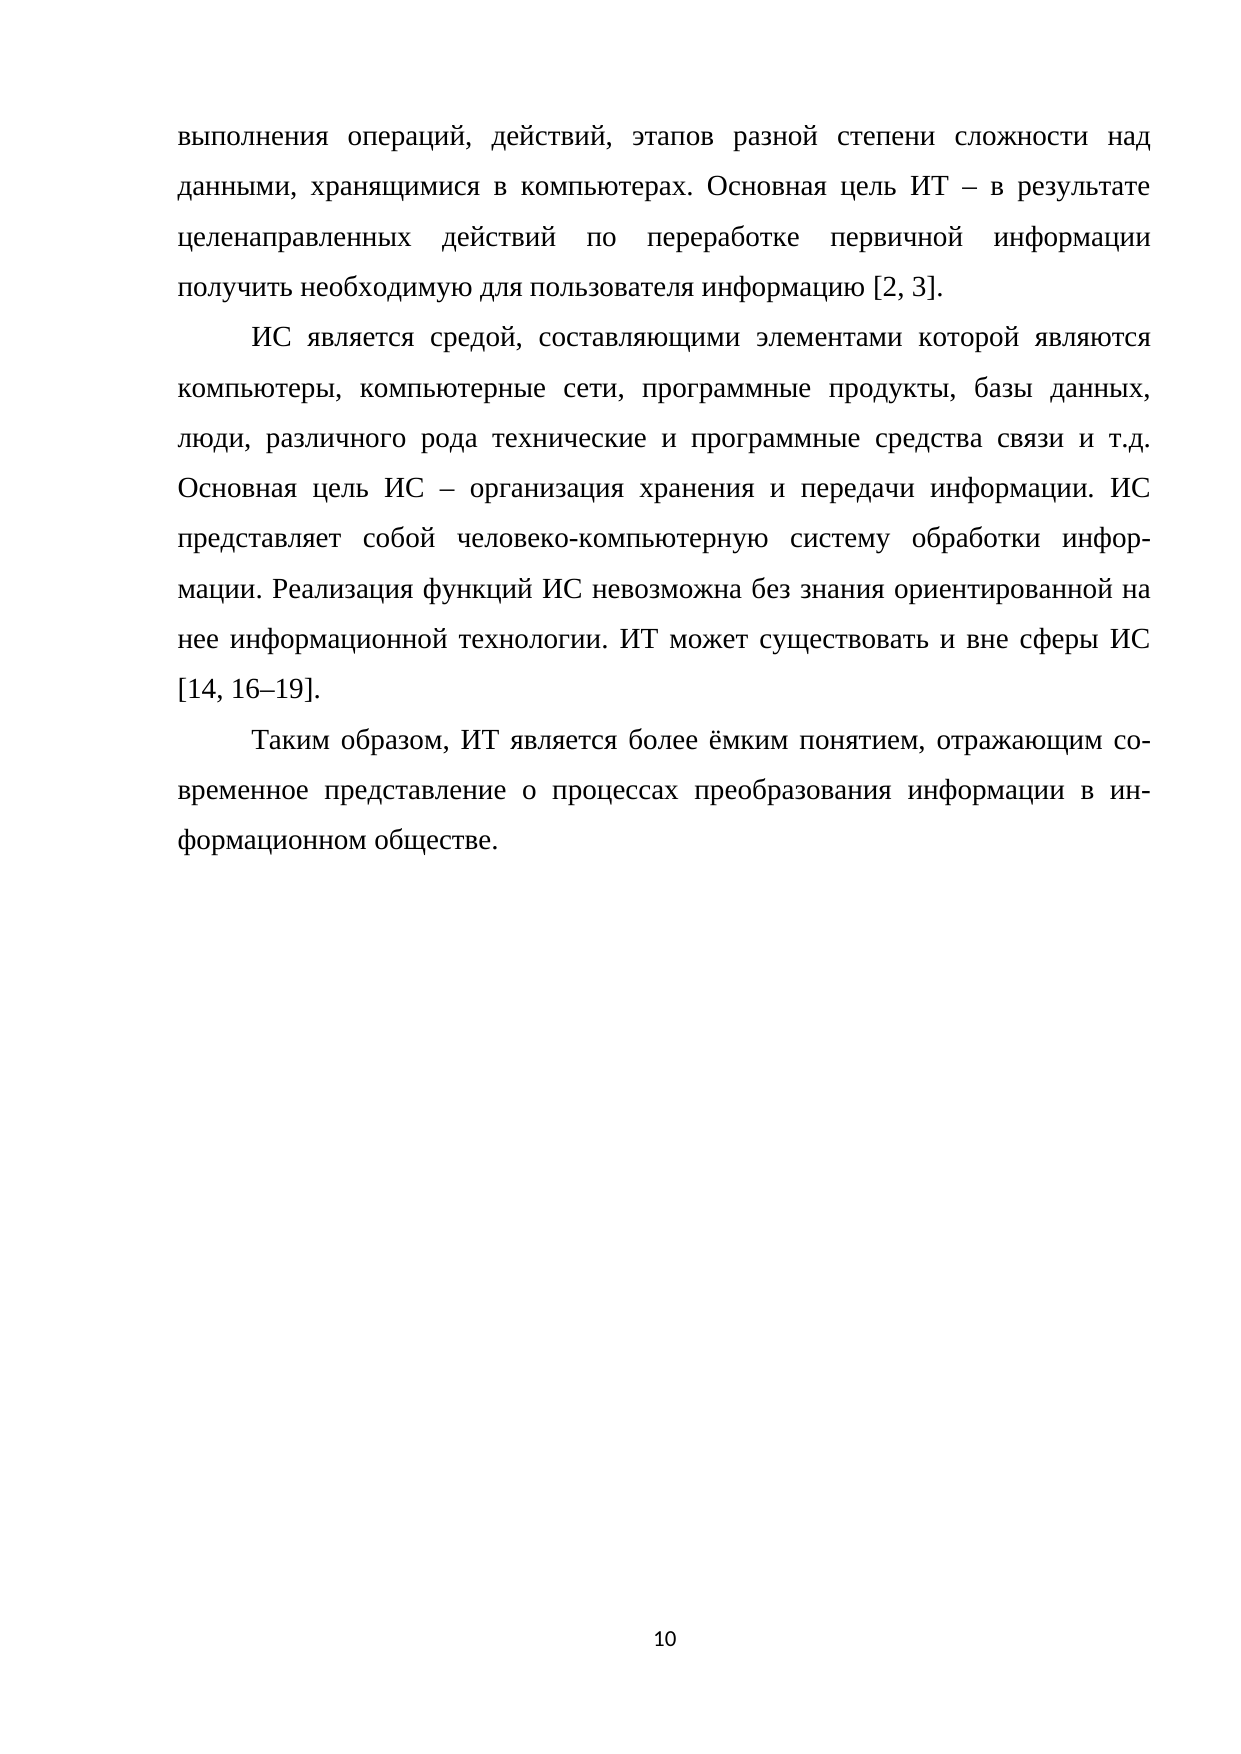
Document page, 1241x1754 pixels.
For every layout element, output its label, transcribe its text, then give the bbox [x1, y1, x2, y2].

list Таким образом, ИТ является более ёмким понятием, отражающим со-временное представление о процессах преобразования информации в ин-формационном обществе. [177, 722, 1152, 856]
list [177, 118, 1152, 303]
list ИС является средой, составляющими элементами которой являются компьютеры, компьютерные сети, программные продукты, базы данных, люди, различного рода технические и программные средства связи и т.д. Основная цель ИС – организация хранения и передачи информации. ИС представляет собой человеко-компьютерную систему обработки инфор-мации. Реализация функций ИС невозможна без знания ориентированной на нее информационной технологии. ИТ может существовать и вне сферы ИС [14, 16–19]. [177, 319, 1152, 705]
